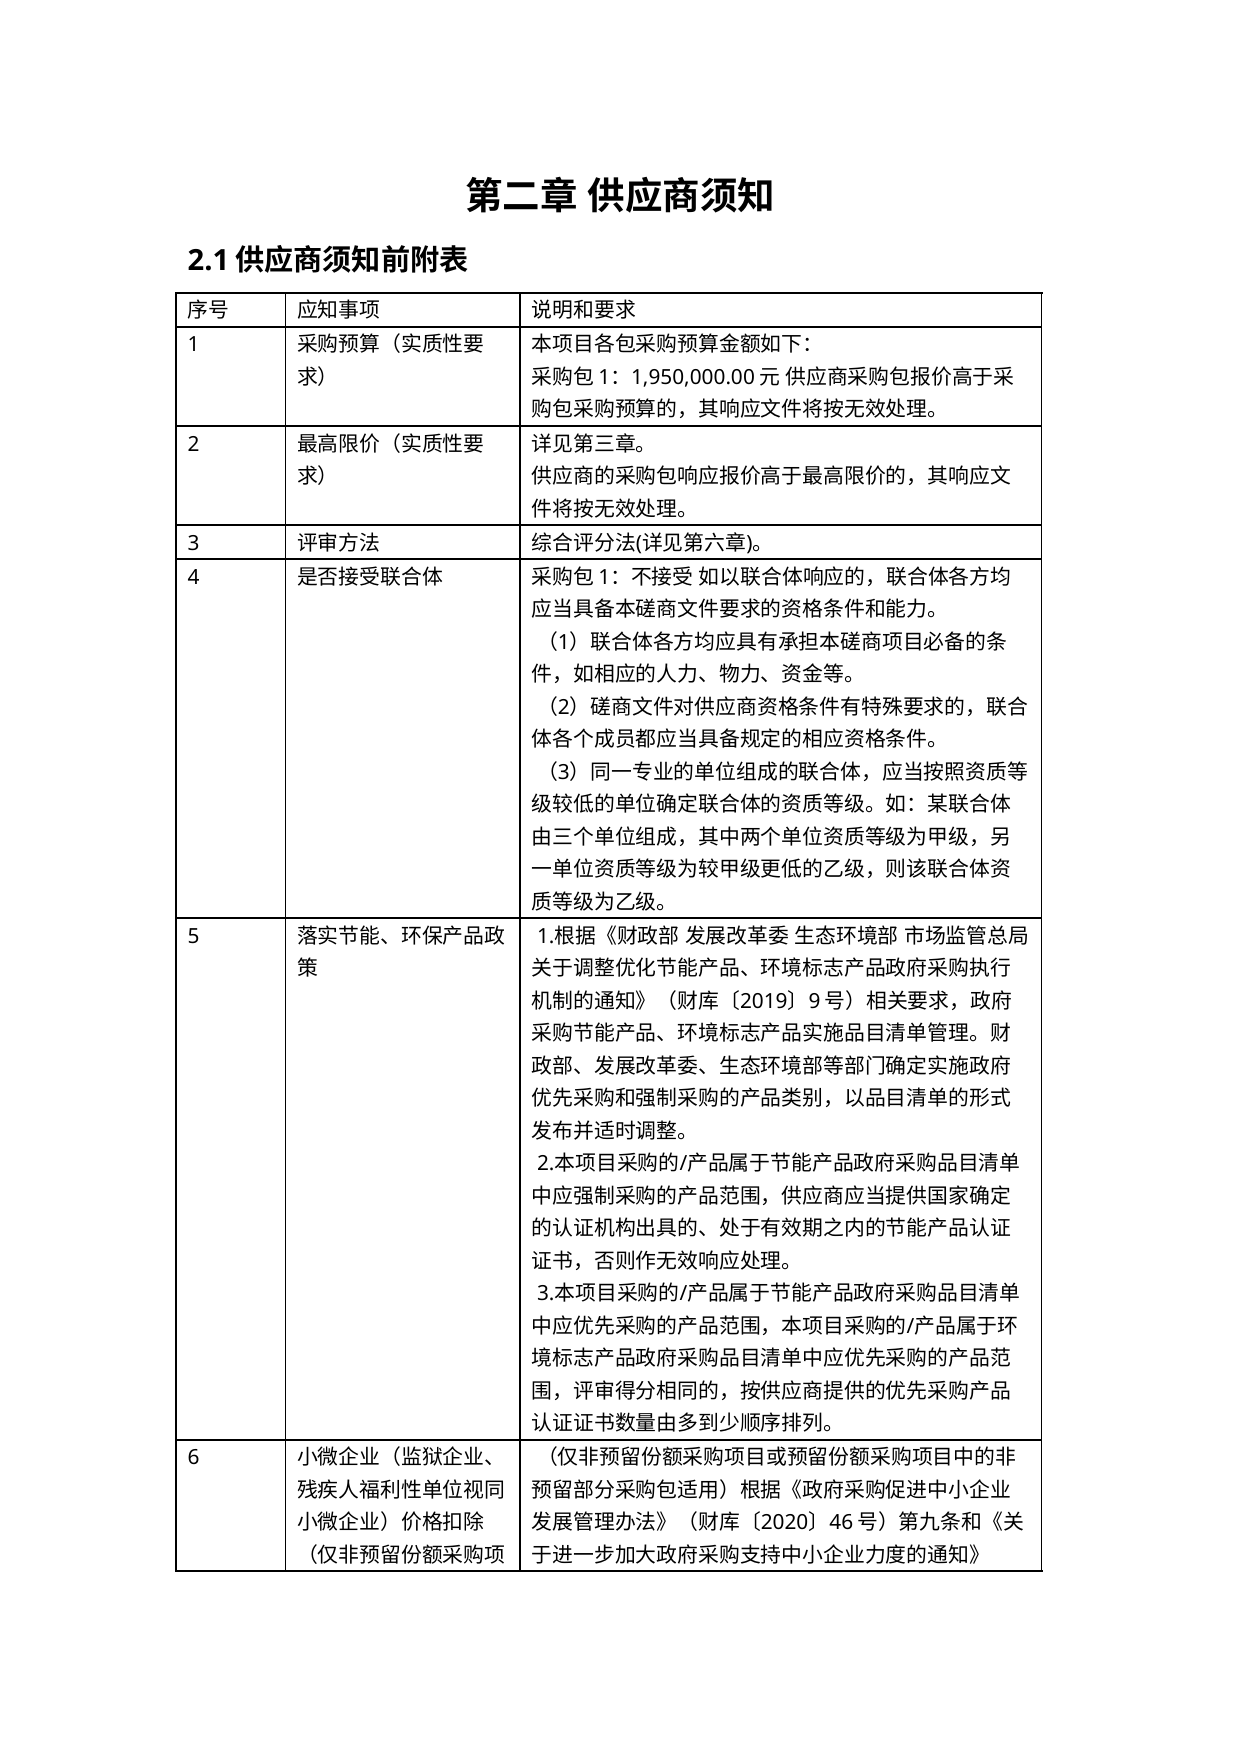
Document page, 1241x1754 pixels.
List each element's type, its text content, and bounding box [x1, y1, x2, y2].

table_cell 4 [177, 560, 285, 917]
table_cell 采购包1：不接受 如以联合体响应的，联合体各方均应当具备本磋商文件要求的资格条件和能力。 （1）联合体各方均应具有承担本磋商项目必备的条件，如相应的人力、物力、资金等。 （2）磋商文件对供应商资格条件有特殊要求的，联合体各个成员都应当具备规定的相应资格条件。 （3）同一专业的单位组成的联合体，应当按照资质等级较低的单位确定联合体的资质等级。如：某联合体由三个单位组成，其中两个单位资质等级为甲级，另一单位资质等级为较甲级更低的乙级，则该联合体资质等级为乙级。 [521, 560, 1041, 917]
table_cell 采购预算（实质性要求） [286, 328, 519, 425]
table_header 序号 [177, 294, 285, 326]
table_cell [521, 1441, 1041, 1570]
table_header 说明和要求 [521, 294, 1041, 326]
table_cell 落实节能、环保产品政策 [286, 919, 519, 1439]
table_cell 综合评分法(详见第六章)。 [521, 526, 1041, 558]
text 第二章 供应商须知 [187, 162, 1053, 227]
table_cell 1 [177, 328, 285, 425]
table_cell 5 [177, 919, 285, 1439]
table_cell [286, 1441, 519, 1570]
table_cell 是否接受联合体 [286, 560, 519, 917]
table_cell 本项目各包采购预算金额如下： 采购包1：1,950,000.00元 供应商采购包报价高于采购包采购预算的，其响应文件将按无效处理。 [521, 328, 1041, 425]
text 2.1供应商须知前附表 [187, 227, 1053, 292]
table_header 应知事项 [286, 294, 519, 326]
table_cell 最高限价（实质性要求） [286, 427, 519, 524]
table_cell 1.根据《财政部 发展改革委 生态环境部 市场监管总局关于调整优化节能产品、环境标志产品政府采购执行机制的通知》（财库〔2019〕9号）相关要求，政府采购节能产品、环境标志产品实施品目清单管理。财政部、发展改革委、生态环境部等部门确定实施政府优先采购和强制采购的产品类别，以品目清单的形式发布并适时调整。 2.本项目采购的/产品属于节能产品政府采购品目清单中应强制采购的产品范围，供应商应当提供国家确定的认证机构出具的、处于有效期之内的节能产品认证证书，否则作无效响应处理。 3.本项目采购的/产品属于节能产品政府采购品目清单中应优先采购的产品范围，本项目采购的/产品属于环境标志产品政府采购品目清单中应优先采购的产品范围，评审得分相同的，按供应商提供的优先采购产品认证证书数量由多到少顺序排列。 [521, 919, 1041, 1439]
table_cell 详见第三章。 供应商的采购包响应报价高于最高限价的，其响应文件将按无效处理。 [521, 427, 1041, 524]
table_cell 3 [177, 526, 285, 558]
table_cell 2 [177, 427, 285, 524]
table_cell 6 [177, 1441, 285, 1570]
table_cell 评审方法 [286, 526, 519, 558]
